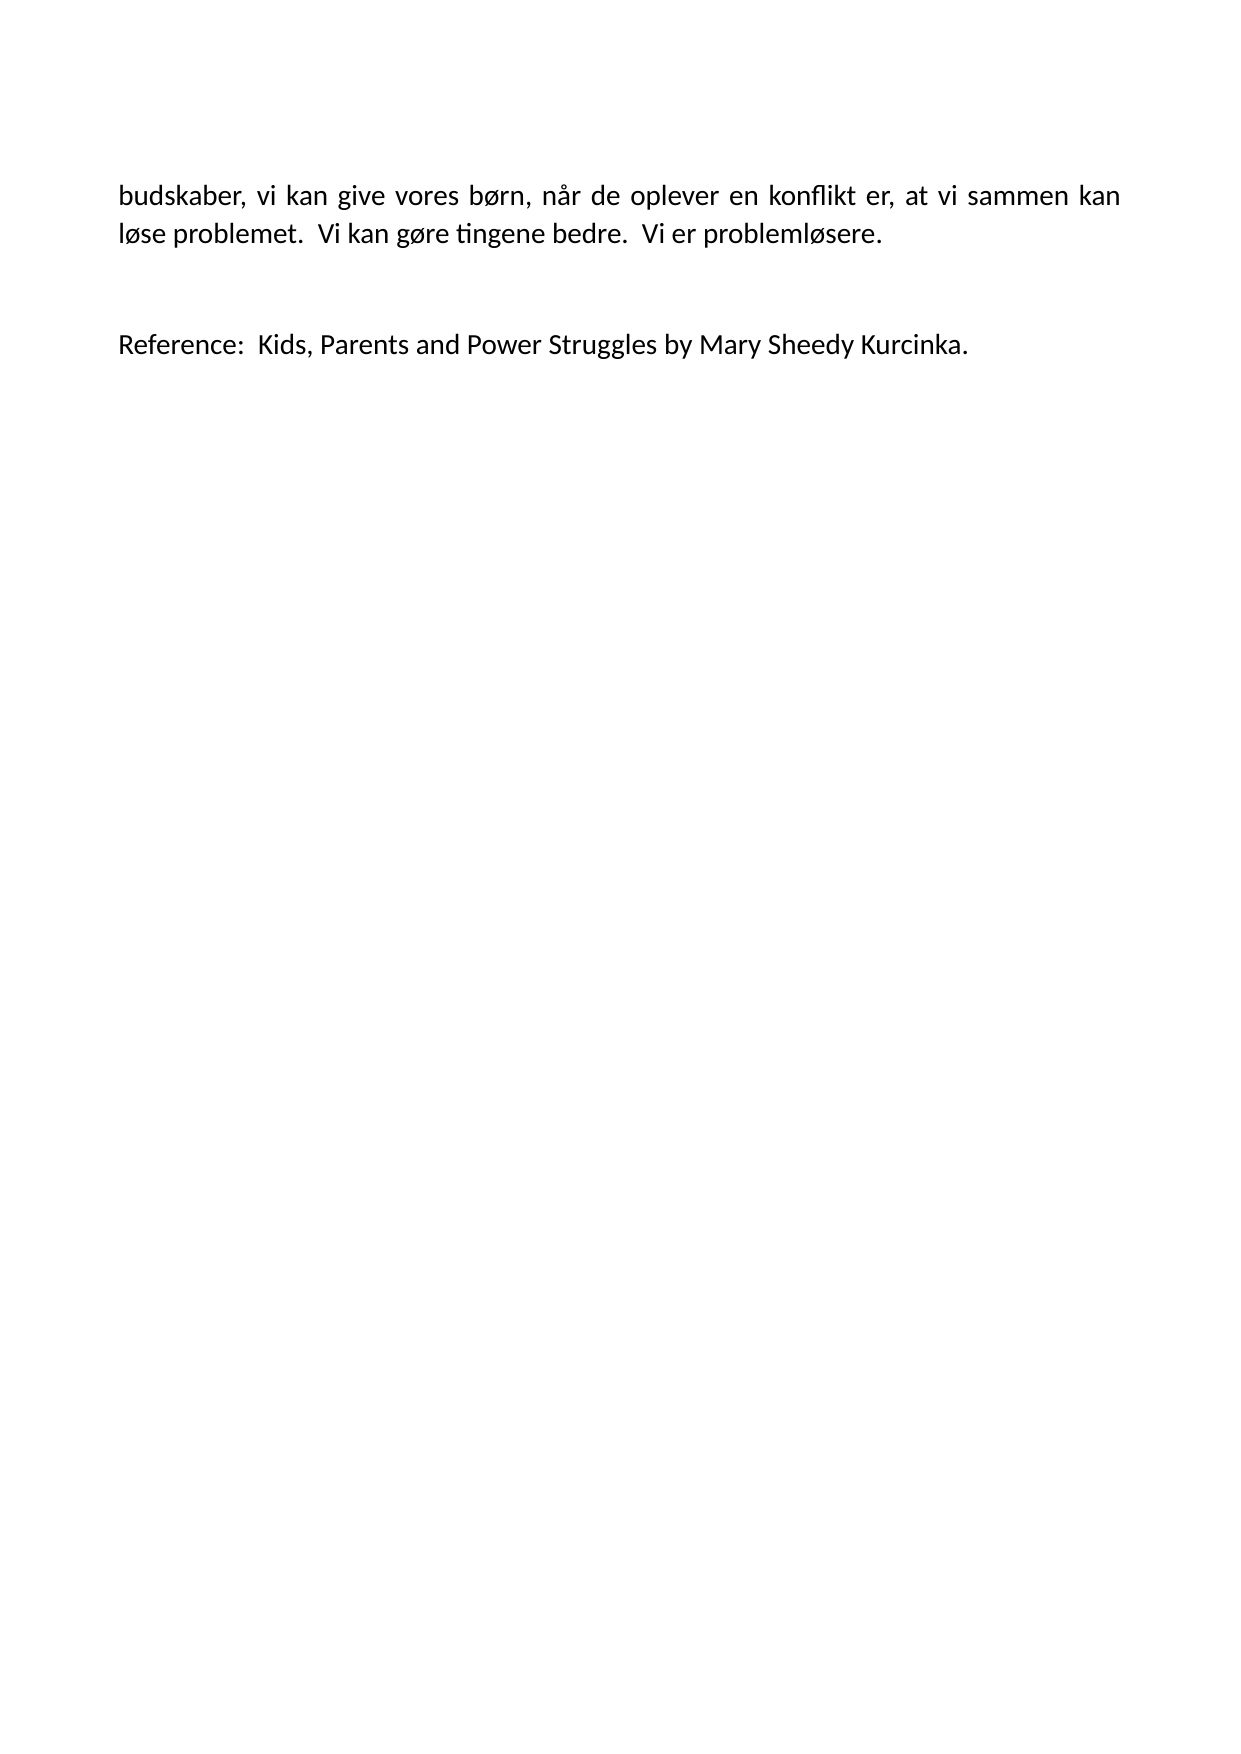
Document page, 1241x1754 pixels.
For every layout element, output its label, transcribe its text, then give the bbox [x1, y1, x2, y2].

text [118, 177, 1122, 251]
text Reference: Kids, Parents and Power Struggles by Mary Sheedy Kurcinka. [118, 326, 1122, 361]
